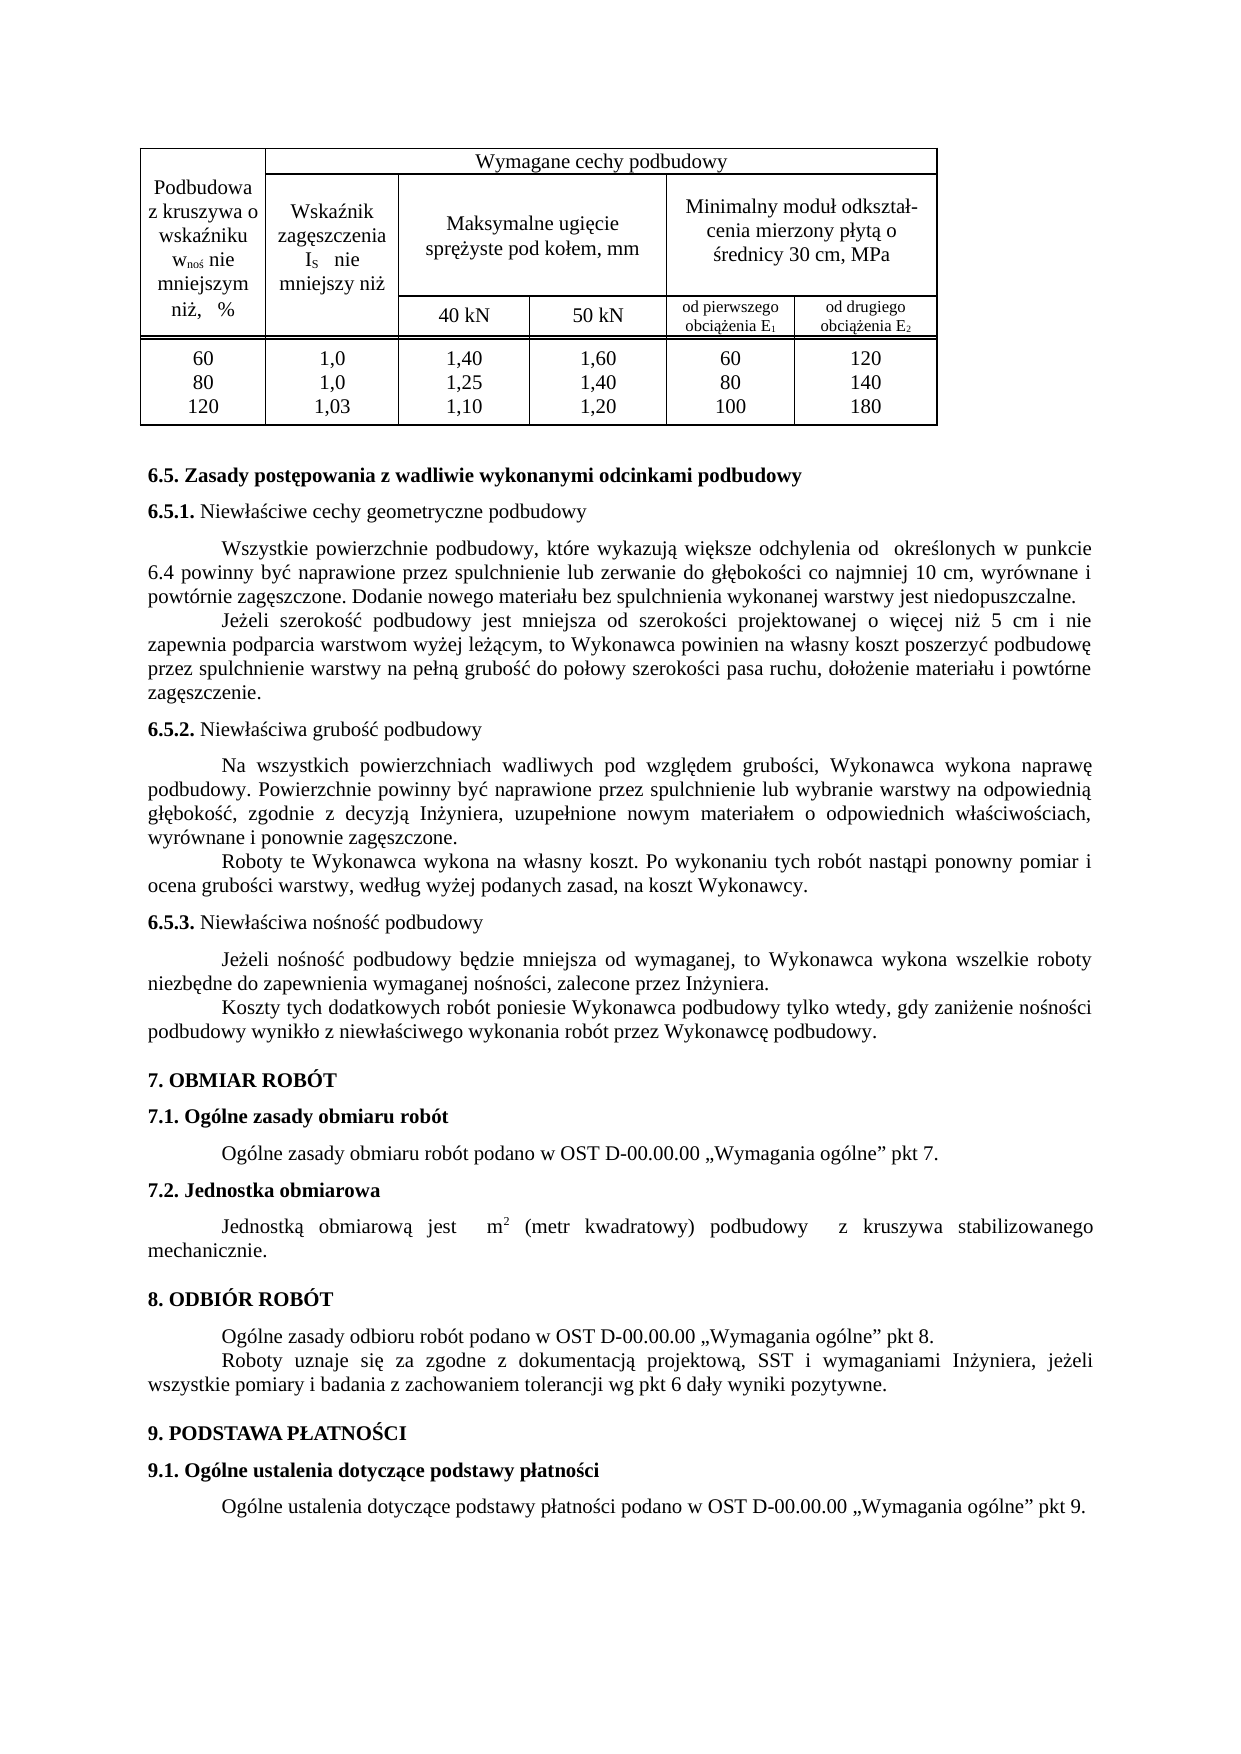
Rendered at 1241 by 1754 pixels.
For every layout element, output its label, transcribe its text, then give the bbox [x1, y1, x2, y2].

text Ogólne zasady odbioru robót podano w OST D-00.00.00 „Wymagania ogólne” pkt 8. [148, 1324, 1094, 1348]
table_cell 60 80 100 [667, 340, 794, 424]
table_cell 120 140 180 [795, 340, 936, 424]
text 6.5.2. Niewłaściwa grubość podbudowy [148, 717, 1093, 741]
table_header [141, 149, 265, 173]
table_cell 1,40 1,25 1,10 [399, 340, 529, 424]
text 7. OBMIAR ROBÓT [148, 1068, 1093, 1092]
text Wszystkie powierzchnie podbudowy, które wykazują większe odchylenia od określonych w punkcie 6.4 powinny być naprawione przez spulchnienie lub zerwanie do głębokości co najmniej 10 cm, wyrównane i powtórnie zagęszczone. Dodanie nowego materiału bez spulchnienia wykonanej warstwy jest niedopuszczalne. [148, 536, 1093, 608]
text Jednostką obmiarową jest m2 (metr kwadratowy) podbudowy z kruszywa stabilizowanego mechanicznie. [148, 1214, 1094, 1262]
text Ogólne ustalenia dotyczące podstawy płatności podano w OST D-00.00.00 „Wymagania ogólne” pkt 9. [148, 1494, 1094, 1518]
text Jeżeli szerokość podbudowy jest mniejsza od szerokości projektowanej o więcej niż 5 cm i nie zapewnia podparcia warstwom wyżej leżącym, to Wykonawca powinien na własny koszt poszerzyć podbudowę przez spulchnienie warstwy na pełną grubość do połowy szerokości pasa ruchu, dołożenie materiału i powtórne zagęszczenie. [148, 608, 1093, 704]
text 8. ODBIÓR ROBÓT [148, 1287, 1093, 1311]
table_cell [266, 295, 398, 335]
table_cell 1,60 1,40 1,20 [530, 340, 666, 424]
text Roboty uznaje się za zgodne z dokumentacją projektową, SST i wymaganiami Inżyniera, jeżeli wszystkie pomiary i badania z zachowaniem tolerancji wg pkt 6 dały wyniki pozytywne. [148, 1348, 1094, 1396]
text 9. PODSTAWA PŁATNOŚCI [148, 1421, 1093, 1445]
table_cell Podbudowa z kruszywa o wskaźniku wnoś nie mniejszym [141, 173, 265, 295]
table_header Wymagane cechy podbudowy [266, 149, 936, 173]
text 7.2. Jednostka obmiarowa [148, 1177, 1093, 1202]
table_cell niż, % [141, 295, 265, 335]
text Na wszystkich powierzchniach wadliwych pod względem grubości, Wykonawca wykona naprawę podbudowy. Powierzchnie powinny być naprawione przez spulchnienie lub wybranie warstwy na odpowiednią głębokość, zgodnie z decyzją Inżyniera, uzupełnione nowym materiałem o odpowiednich właściwościach, wyrównane i ponownie zagęszczone. [148, 753, 1093, 849]
text 6.5.1. Niewłaściwe cechy geometryczne podbudowy [148, 499, 1093, 523]
table_cell Maksymalne ugięcie sprężyste pod kołem, mm [399, 175, 666, 295]
text 6.5. Zasady postępowania z wadliwie wykonanymi odcinkami podbudowy [148, 462, 1093, 487]
table_cell od drugiego obciążenia E2 [795, 297, 936, 335]
table_cell 50 kN [530, 297, 666, 335]
table_cell Minimalny moduł odkształ-cenia mierzony płytą o średnicy 30 cm, MPa [667, 175, 936, 295]
text Koszty tych dodatkowych robót poniesie Wykonawca podbudowy tylko wtedy, gdy zaniżenie nośności podbudowy wynikło z niewłaściwego wykonania robót przez Wykonawcę podbudowy. [148, 995, 1093, 1043]
text Ogólne zasady obmiaru robót podano w OST D-00.00.00 „Wymagania ogólne” pkt 7. [148, 1141, 1094, 1165]
table_cell od pierwszego obciążenia E1 [667, 297, 794, 335]
text 9.1. Ogólne ustalenia dotyczące podstawy płatności [148, 1457, 1093, 1482]
table_cell 1,0 1,0 1,03 [266, 340, 398, 424]
text Roboty te Wykonawca wykona na własny koszt. Po wykonaniu tych robót nastąpi ponowny pomiar i ocena grubości warstwy, według wyżej podanych zasad, na koszt Wykonawcy. [148, 849, 1093, 897]
text Jeżeli nośność podbudowy będzie mniejsza od wymaganej, to Wykonawca wykona wszelkie roboty niezbędne do zapewnienia wymaganej nośności, zalecone przez Inżyniera. [148, 947, 1093, 995]
text 7.1. Ogólne zasady obmiaru robót [148, 1104, 1093, 1128]
text 6.5.3. Niewłaściwa nośność podbudowy [148, 910, 1093, 934]
table_cell 60 80 120 [141, 340, 265, 424]
table_cell Wskaźnik zagęszczenia IS nie mniejszy niż [266, 175, 398, 295]
table_cell 40 kN [399, 297, 529, 335]
